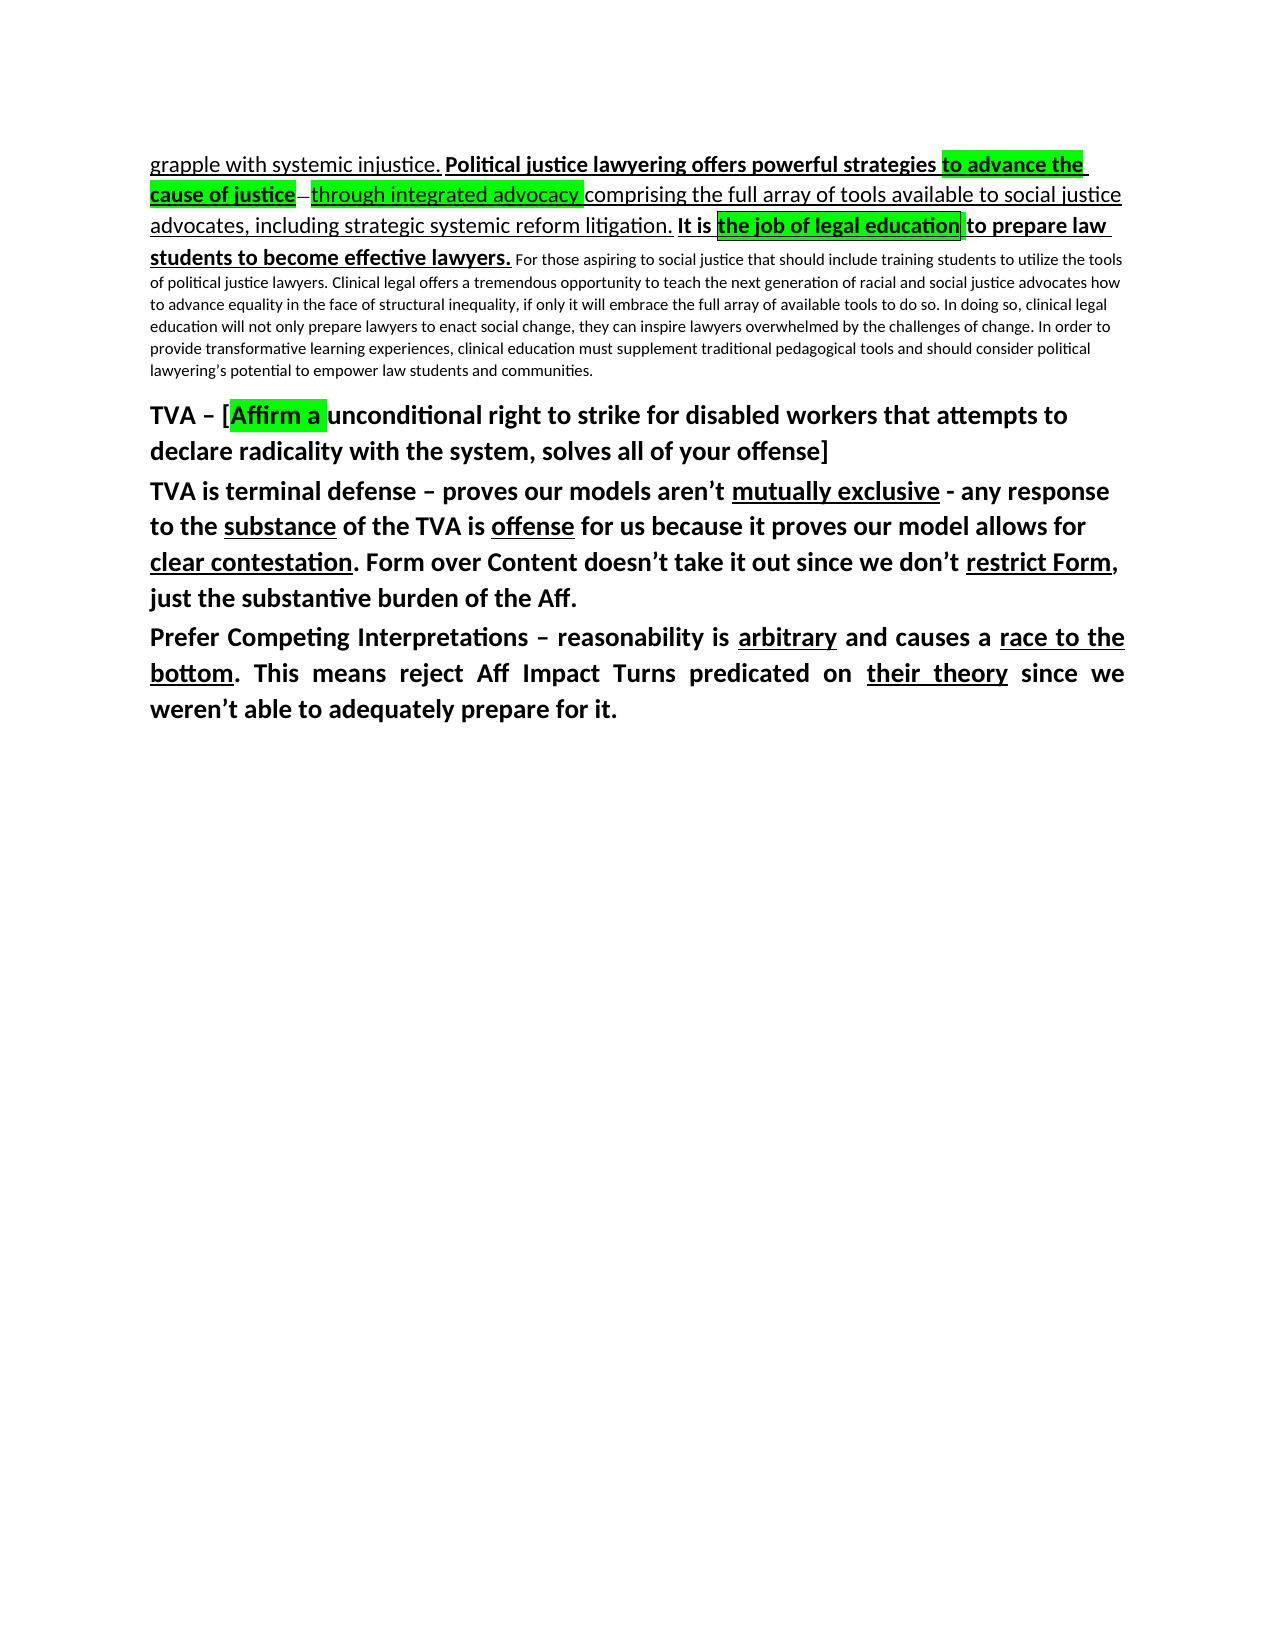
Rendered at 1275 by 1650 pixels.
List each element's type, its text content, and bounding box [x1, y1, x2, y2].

subtitle Prefer Competing Interpretations – reasonability is arbitrary and causes a race to the bottom. This means reject Aff Impact Turns predicated on their theory since we weren’t able to adequately prepare for it. [150, 621, 1125, 725]
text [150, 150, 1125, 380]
subtitle TVA – [Affirm a unconditional right to strike for disabled workers that attempts to declare radicality with the system, solves all of your offense] [150, 398, 1125, 467]
subtitle TVA is terminal defense – proves our models aren’t mutually exclusive - any response to the substance of the TVA is offense for us because it proves our model allows for clear contestation. Form over Content doesn’t take it out since we don’t restrict Form, just the substantive burden of the Aff. [150, 474, 1125, 614]
